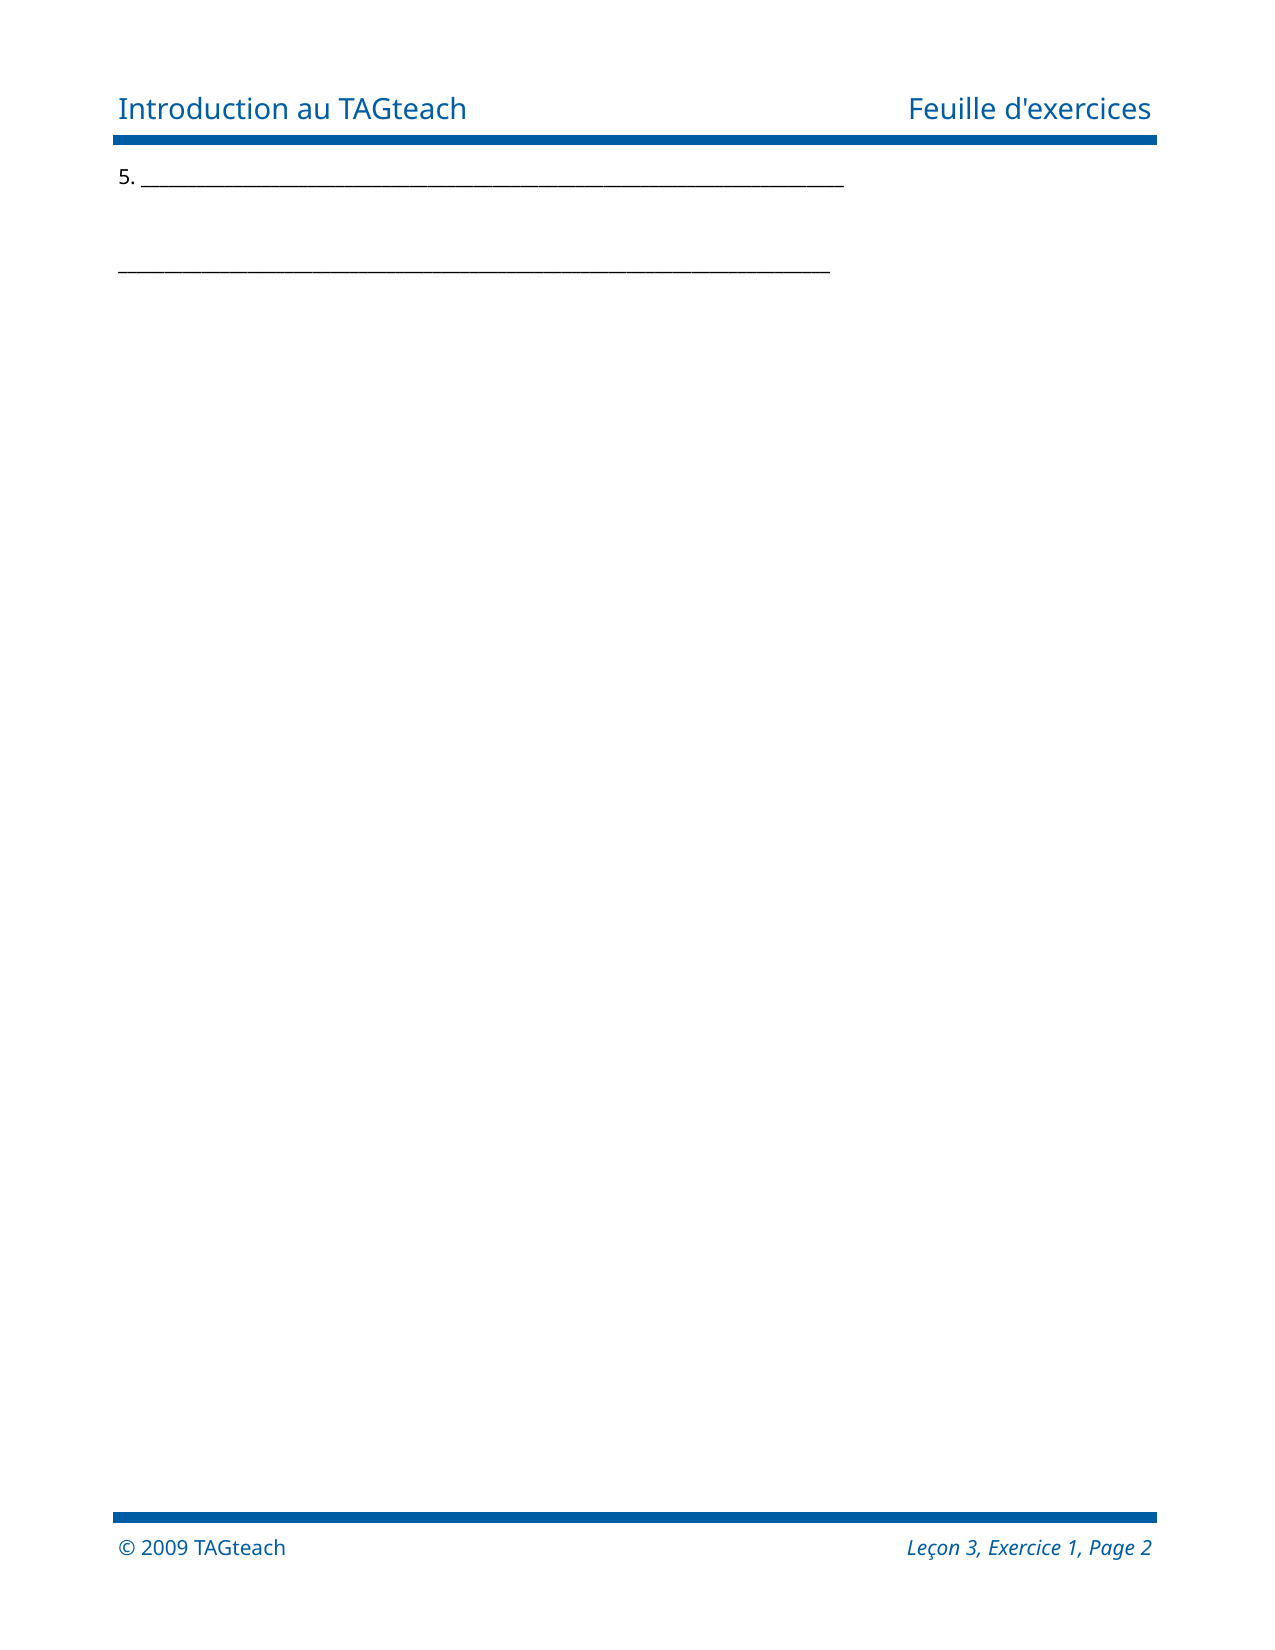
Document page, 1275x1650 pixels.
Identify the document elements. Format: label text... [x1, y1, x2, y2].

text _____________________________________________________________________________ [118, 248, 1157, 276]
text 5. ____________________________________________________________________________ [118, 162, 1157, 191]
